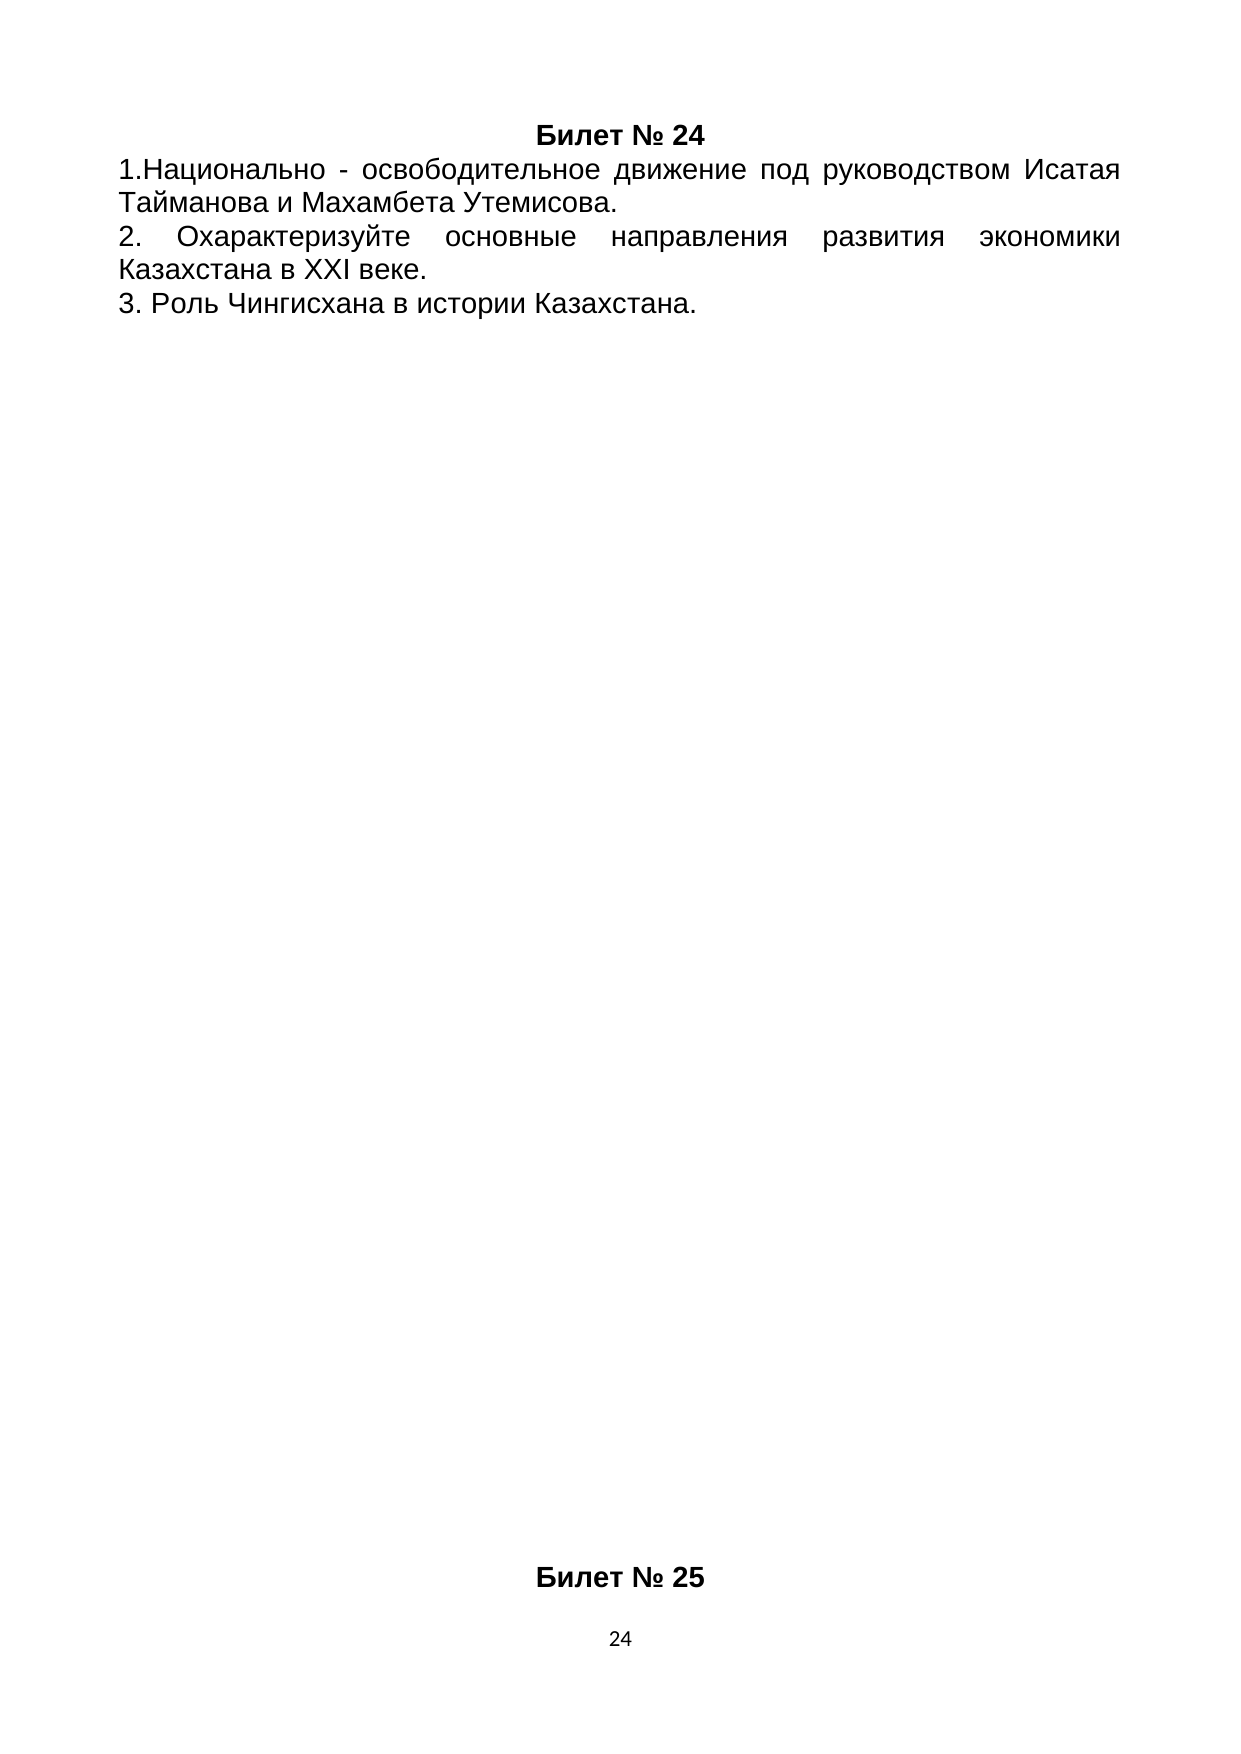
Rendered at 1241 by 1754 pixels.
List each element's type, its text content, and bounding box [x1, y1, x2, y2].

list Билет № 24 [118, 118, 1122, 152]
list 1.Национально - освободительное движение под руководством Исатая Тайманова и Махамбета Утемисова. [118, 152, 1122, 219]
list Билет № 25 [118, 1560, 1122, 1594]
list 3. Роль Чингисхана в истории Казахстана. [118, 286, 1122, 319]
list 2. Охарактеризуйте основные направления развития экономики Казахстана в XXI веке. [118, 219, 1122, 286]
